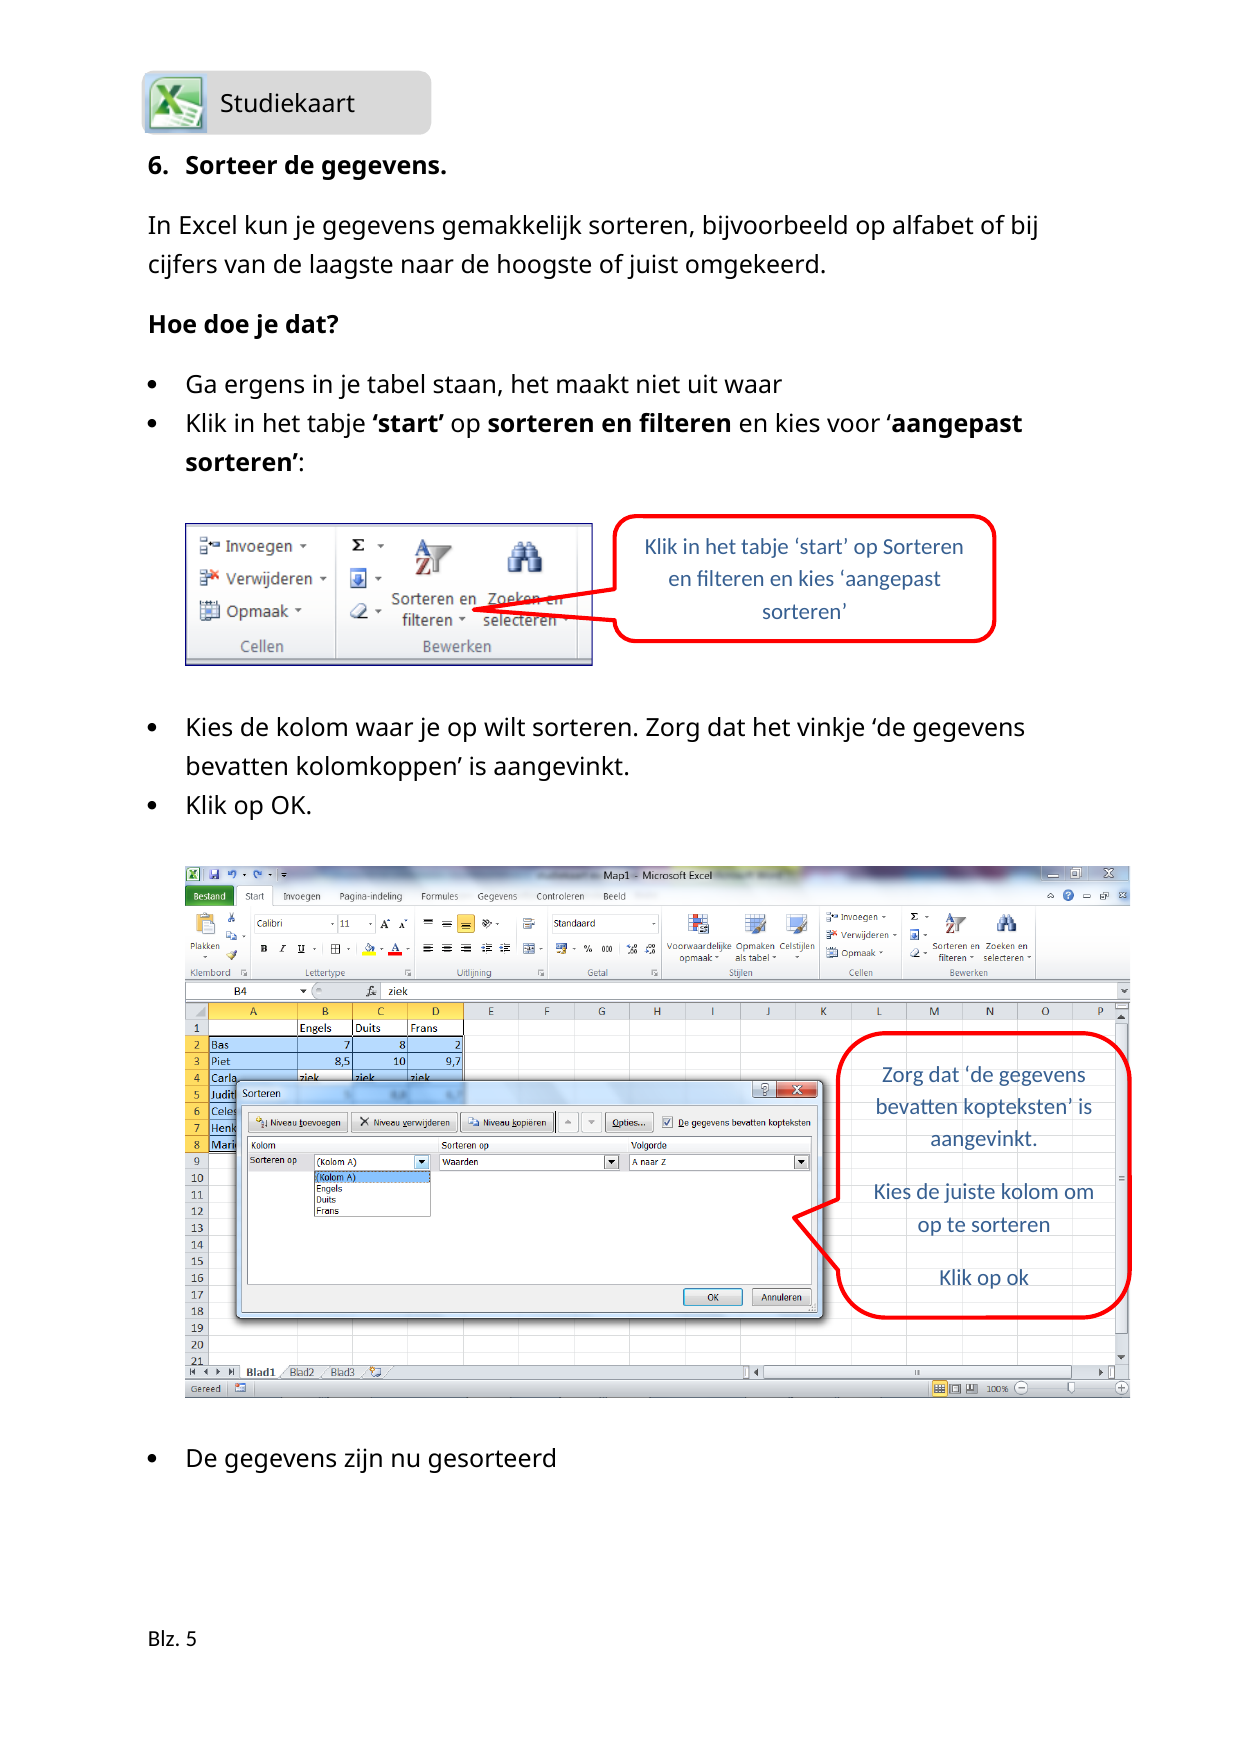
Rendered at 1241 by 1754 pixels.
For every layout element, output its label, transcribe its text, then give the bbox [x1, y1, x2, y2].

picture [144, 73, 208, 133]
text In Excel kun je gegevens gemakkelijk sorteren, bijvoorbeeld op alfabet of bij cijfers van de laagste naar de hoogste of juist omgekeerd. [148, 208, 1093, 281]
list Kies de kolom waar je op wilt sorteren. Zorg dat het vinkje ‘de gegevens bevatten kolomkoppen’ is aangevinkt. [148, 709, 1093, 782]
picture [185, 523, 593, 666]
list Ga ergens in je tabel staan, het maakt niet uit waar [148, 367, 1093, 401]
list Klik in het tabje ‘start’ op sorteren en filteren en kies voor ‘aangepast sorteren’: [148, 406, 1093, 479]
picture [500, 595, 593, 616]
picture [185, 866, 1130, 1398]
list Klik op OK. [148, 788, 1093, 822]
list Sorteer de gegevens. [148, 148, 1093, 182]
list De gegevens zijn nu gesorteerd [148, 1441, 1093, 1474]
picture [799, 1036, 1127, 1315]
text Hoe doe je dat? [148, 307, 1093, 341]
